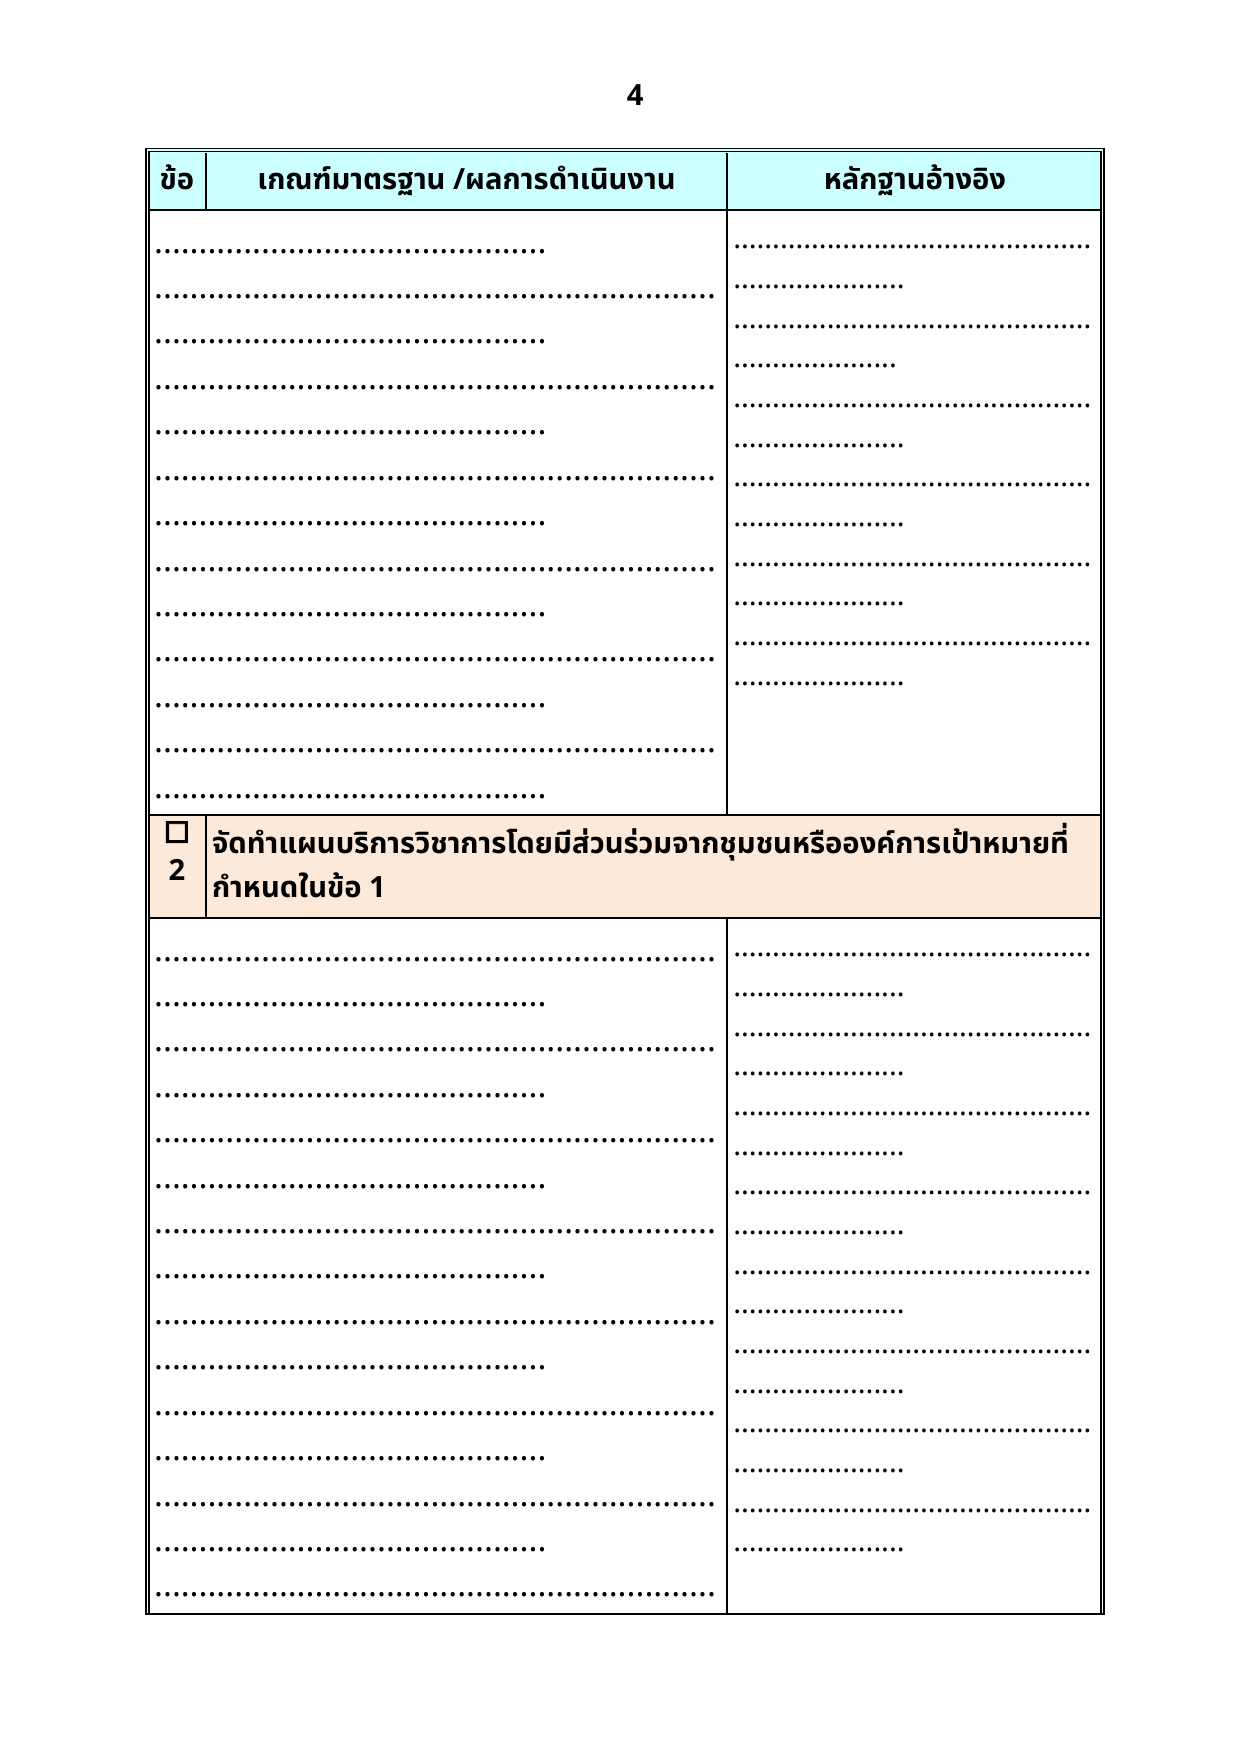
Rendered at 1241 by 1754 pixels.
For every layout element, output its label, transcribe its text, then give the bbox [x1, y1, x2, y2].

table_header ข้อ [150, 152, 206, 209]
table_header เกณฑ์มาตรฐาน /ผลการดำเนินงาน [207, 152, 727, 209]
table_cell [150, 919, 726, 1613]
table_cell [728, 919, 1100, 1613]
table_cell จัดทำแผนบริการวิชาการโดยมีส่วนร่วมจากชุมชนหรือองค์การเป้าหมายที่กำหนดในข้อ 1 [207, 816, 1100, 917]
table_cell 2 [150, 816, 205, 917]
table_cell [150, 211, 726, 814]
table_header หลักฐานอ้างอิง [728, 152, 1100, 209]
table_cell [728, 211, 1100, 814]
